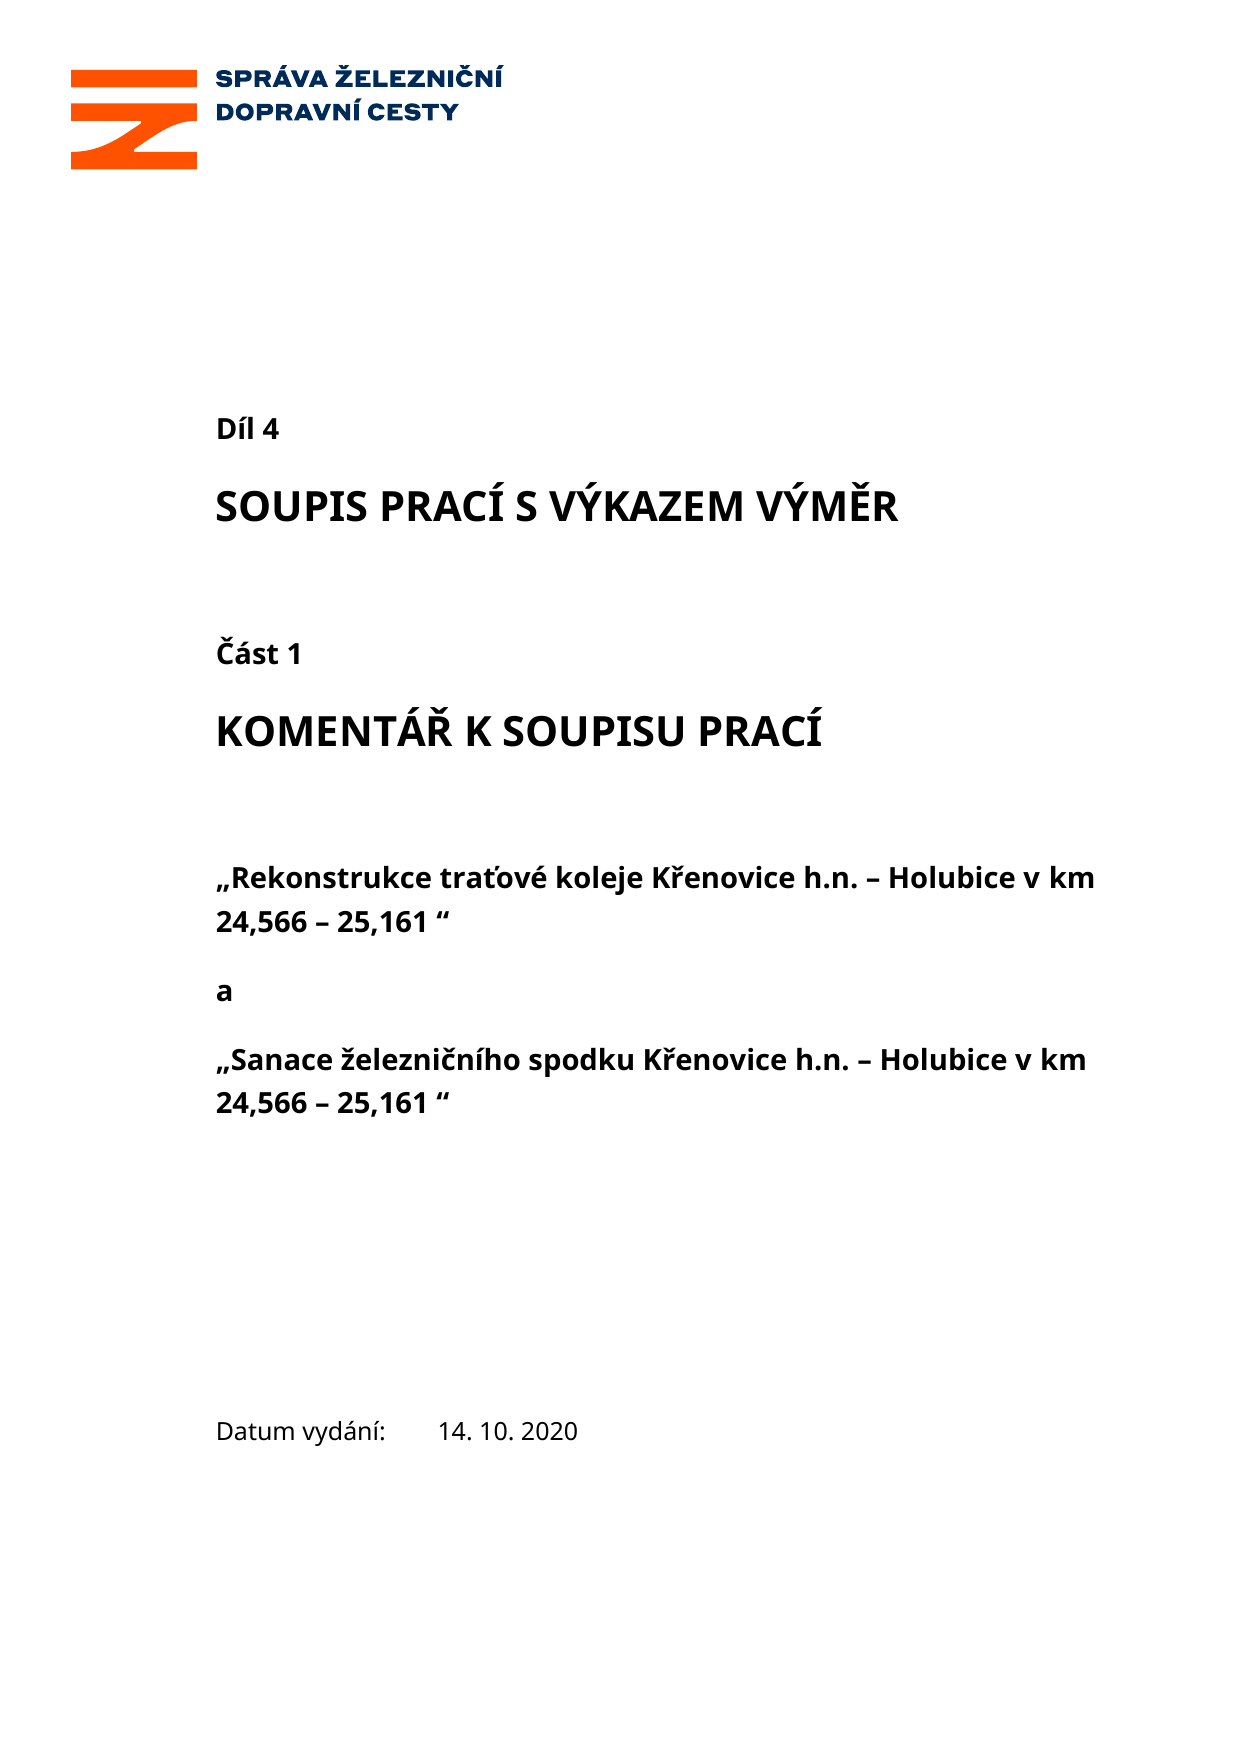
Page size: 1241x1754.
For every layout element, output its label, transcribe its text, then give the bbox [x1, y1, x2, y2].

text KOMENTÁŘ K SOUPISU PRACÍ [216, 702, 1122, 758]
text SOUPIS PRACÍ S VÝKAZEM VÝMĚR [216, 477, 1122, 534]
text „Sanace železničního spodku Křenovice h.n. – Holubice v km 24,566 – 25,161 “ [216, 1039, 1122, 1122]
text Datum vydání: 14. 10. 2020 [216, 1413, 1122, 1447]
text „Rekonstrukce traťové koleje Křenovice h.n. – Holubice v km 24,566 – 25,161 “ [216, 858, 1122, 941]
text Část 1 [216, 633, 1122, 673]
text Díl 4 [216, 408, 1122, 448]
text a [216, 970, 1122, 1010]
